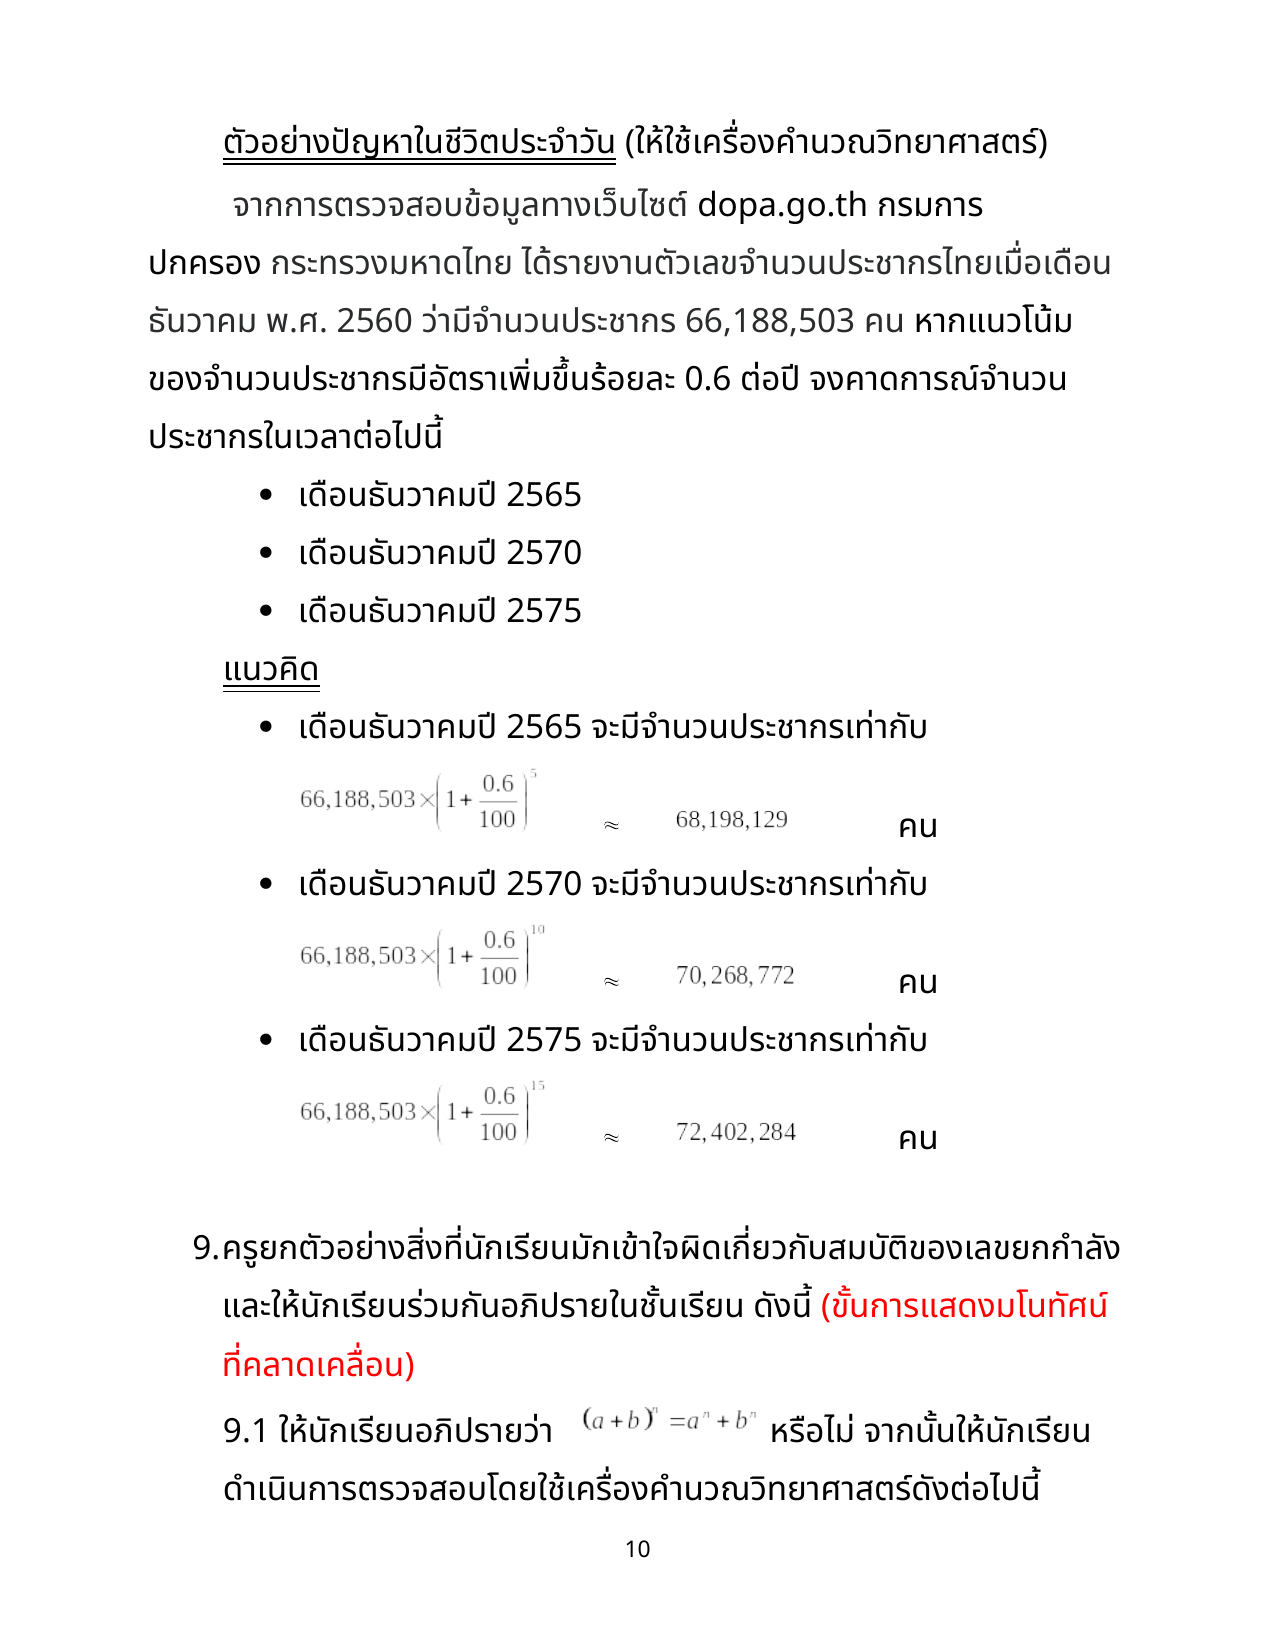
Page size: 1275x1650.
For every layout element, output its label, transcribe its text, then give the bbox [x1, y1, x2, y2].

list ตัวอย่างปัญหาในชีวิตประจำวัน (ให้ใช้เครื่องคำนวณวิทยาศาสตร์) [223, 118, 1127, 169]
list เดือนธันวาคมปี 2570 [260, 529, 1127, 580]
text คน [223, 1074, 1127, 1164]
text คน [223, 761, 1127, 852]
list เดือนธันวาคมปี 2565 จะมีจำนวนประชากรเท่ากับ [260, 703, 1127, 754]
text คน [223, 918, 1127, 1008]
list 9.1 ให้นักเรียนอภิปรายว่า หรือไม่ จากนั้นให้นักเรียนดำเนินการตรวจสอบโดยใช้เครื่องคำนวณวิทยาศาสตร์ดังต่อไปนี้ [223, 1398, 1127, 1516]
list เดือนธันวาคมปี 2570 จะมีจำนวนประชากรเท่ากับ [260, 859, 1127, 910]
list ครูยกตัวอย่างสิ่งที่นักเรียนมักเข้าใจผิดเกี่ยวกับสมบัติของเลขยกกำลังและให้นักเรียนร่วมกันอภิปรายในชั้นเรียน ดังนี้ (ขั้นการแสดงมโนทัศน์ที่คลาดเคลื่อน) [192, 1224, 1127, 1391]
list เดือนธันวาคมปี 2575 จะมีจำนวนประชากรเท่ากับ [260, 1016, 1127, 1066]
list เดือนธันวาคมปี 2575 [260, 587, 1127, 638]
list เดือนธันวาคมปี 2565 [260, 471, 1127, 522]
text จากการตรวจสอบข้อมูลทางเว็บไซต์ dopa.go.th กรมการปกครอง กระทรวงมหาดไทย ได้รายงานตัวเลขจำนวนประชากรไทยเมื่อเดือนธันวาคม พ.ศ. 2560 ว่ามีจำนวนประชากร 66,188,503 คน หากแนวโน้มของจำนวนประชากรมีอัตราเพิ่มขึ้นร้อยละ 0.6 ต่อปี จงคาดการณ์จำนวนประชากรในเวลาต่อไปนี้ [148, 176, 1127, 463]
text แนวคิด [148, 645, 1127, 696]
